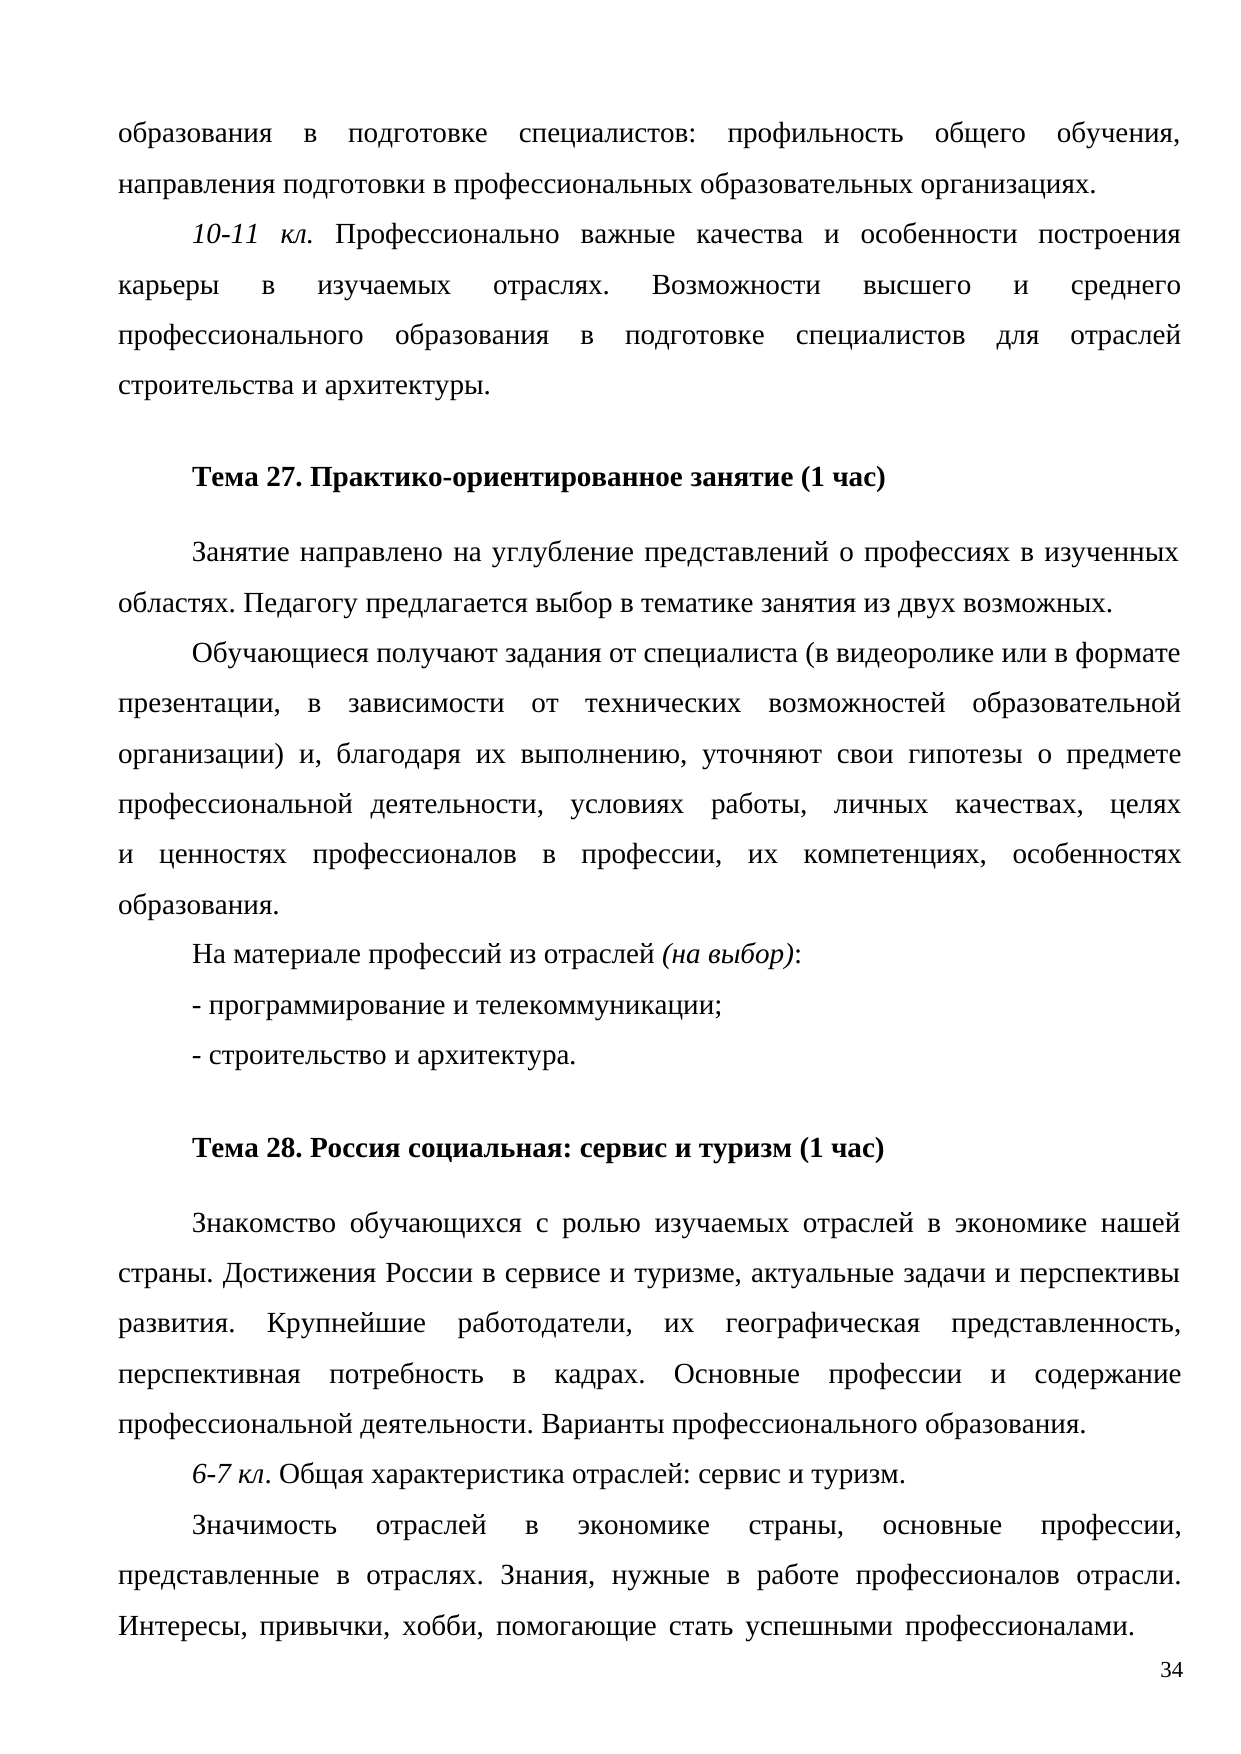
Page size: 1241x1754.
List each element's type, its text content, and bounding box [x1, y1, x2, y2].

list программирование и телекоммуникации; [192, 987, 1192, 1021]
text образования в подготовке специалистов: профильность общего обучения, направления подготовки в профессиональных образовательных организациях. [118, 115, 1181, 199]
text На материале профессий из отраслей (на выбор): [192, 937, 1192, 971]
subtitle Тема 27. Практико-ориентированное занятие (1 час) [192, 459, 1192, 493]
text 6-7 кл. Общая характеристика отраслей: сервис и туризм. [192, 1456, 1192, 1490]
text 10-11 кл. Профессионально важные качества и особенности построения карьеры в изучаемых отраслях. Возможности высшего и среднего профессионального образования в подготовке специалистов для отраслей строительства и архитектуры. [118, 217, 1181, 401]
text Значимость отраслей в экономике страны, основные профессии, представленные в отраслях. Знания, нужные в работе профессионалов отрасли. Интересы, привычки, хобби, помогающие стать успешными профессионалами. [118, 1507, 1182, 1641]
text Знакомство обучающихся с ролью изучаемых отраслей в экономике нашей страны. Достижения России в сервисе и туризме, актуальные задачи и перспективы развития. Крупнейшие работодатели, их географическая представленность, перспективная потребность в кадрах. Основные профессии и содержание профессиональной деятельности. Варианты профессионального образования. [118, 1205, 1181, 1440]
text Занятие направлено на углубление представлений о профессиях в изученных областях. Педагогу предлагается выбор в тематике занятия из двух возможных. [118, 534, 1181, 618]
subtitle Тема 28. Россия социальная: сервис и туризм (1 час) [192, 1130, 1192, 1163]
list строительство и архитектура. [192, 1037, 1192, 1071]
text Обучающиеся получают задания от специалиста (в видеоролике или в формате презентации, в зависимости от технических возможностей образовательной организации) и, благодаря их выполнению, уточняют свои гипотезы о предмете профессиональной деятельности, условиях работы, личных качествах, целях и ценностях профессионалов в профессии, их компетенциях, особенностях образования. [118, 635, 1181, 920]
